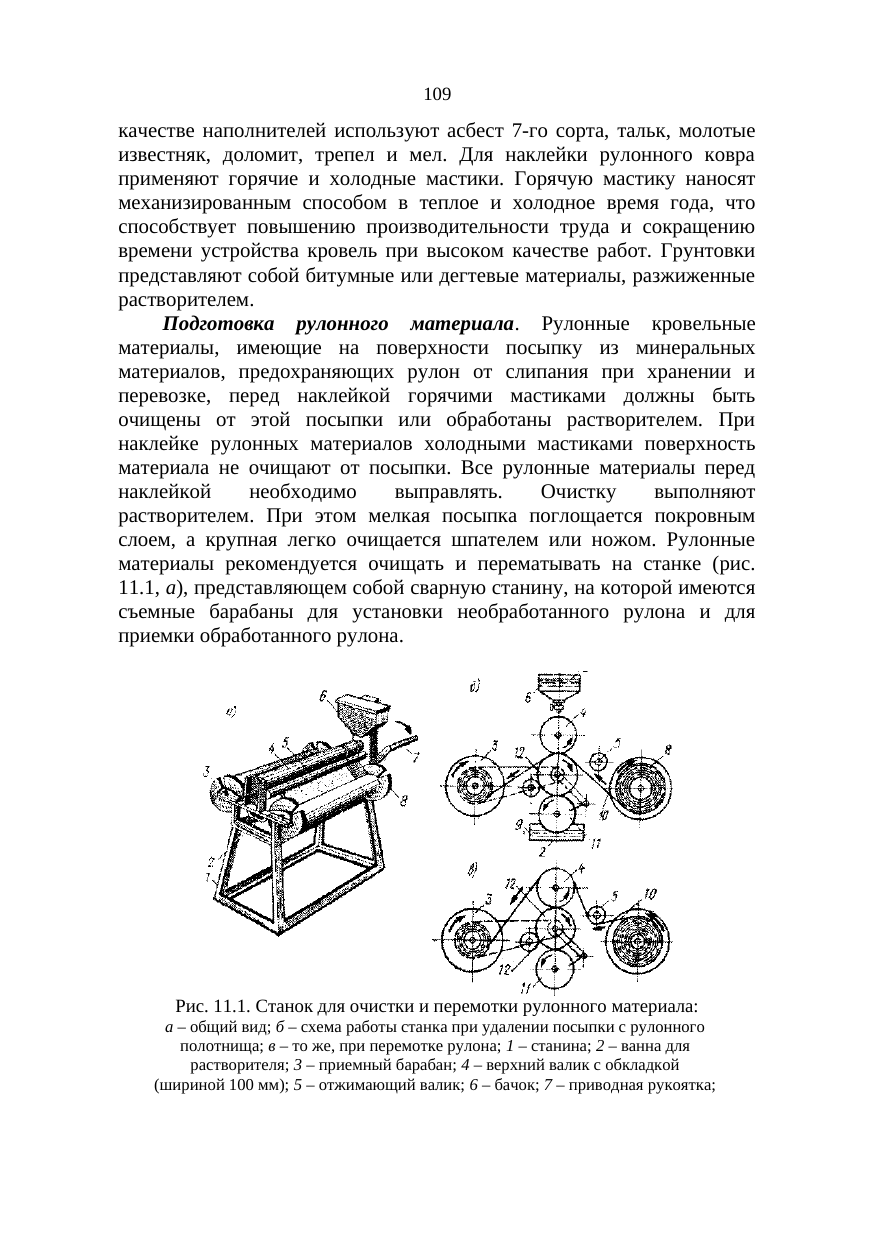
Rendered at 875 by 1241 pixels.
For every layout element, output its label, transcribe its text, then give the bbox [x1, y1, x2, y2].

text Рис. 11.1. Станок для очистки и перемотки рулонного материала: [118, 995, 756, 1017]
picture [201, 671, 673, 996]
text Подготовка рулонного материала. Рулонные кровельные материалы, имеющие на поверхности посыпку из минеральных материалов, предохраняющих рулон от слипания при хранении и перевозке, перед наклейкой горячими мастиками должны быть очищены от этой посыпки или обработаны растворителем. При наклейке рулонных материалов холодными мастиками поверхность материала не очищают от посыпки. Все рулонные материалы перед наклейкой необходимо выправлять. Очистку выполняют растворителем. При этом мелкая посыпка поглощается покровным слоем, а крупная легко очищается шпателем или ножом. Рулонные материалы рекомендуется очищать и перематывать на станке (рис. 11.1, а), представляющем собой сварную станину, на которой имеются съемные барабаны для установки необработанного рулона и для приемки обработанного рулона. [118, 311, 756, 647]
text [118, 1017, 756, 1093]
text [118, 118, 756, 311]
